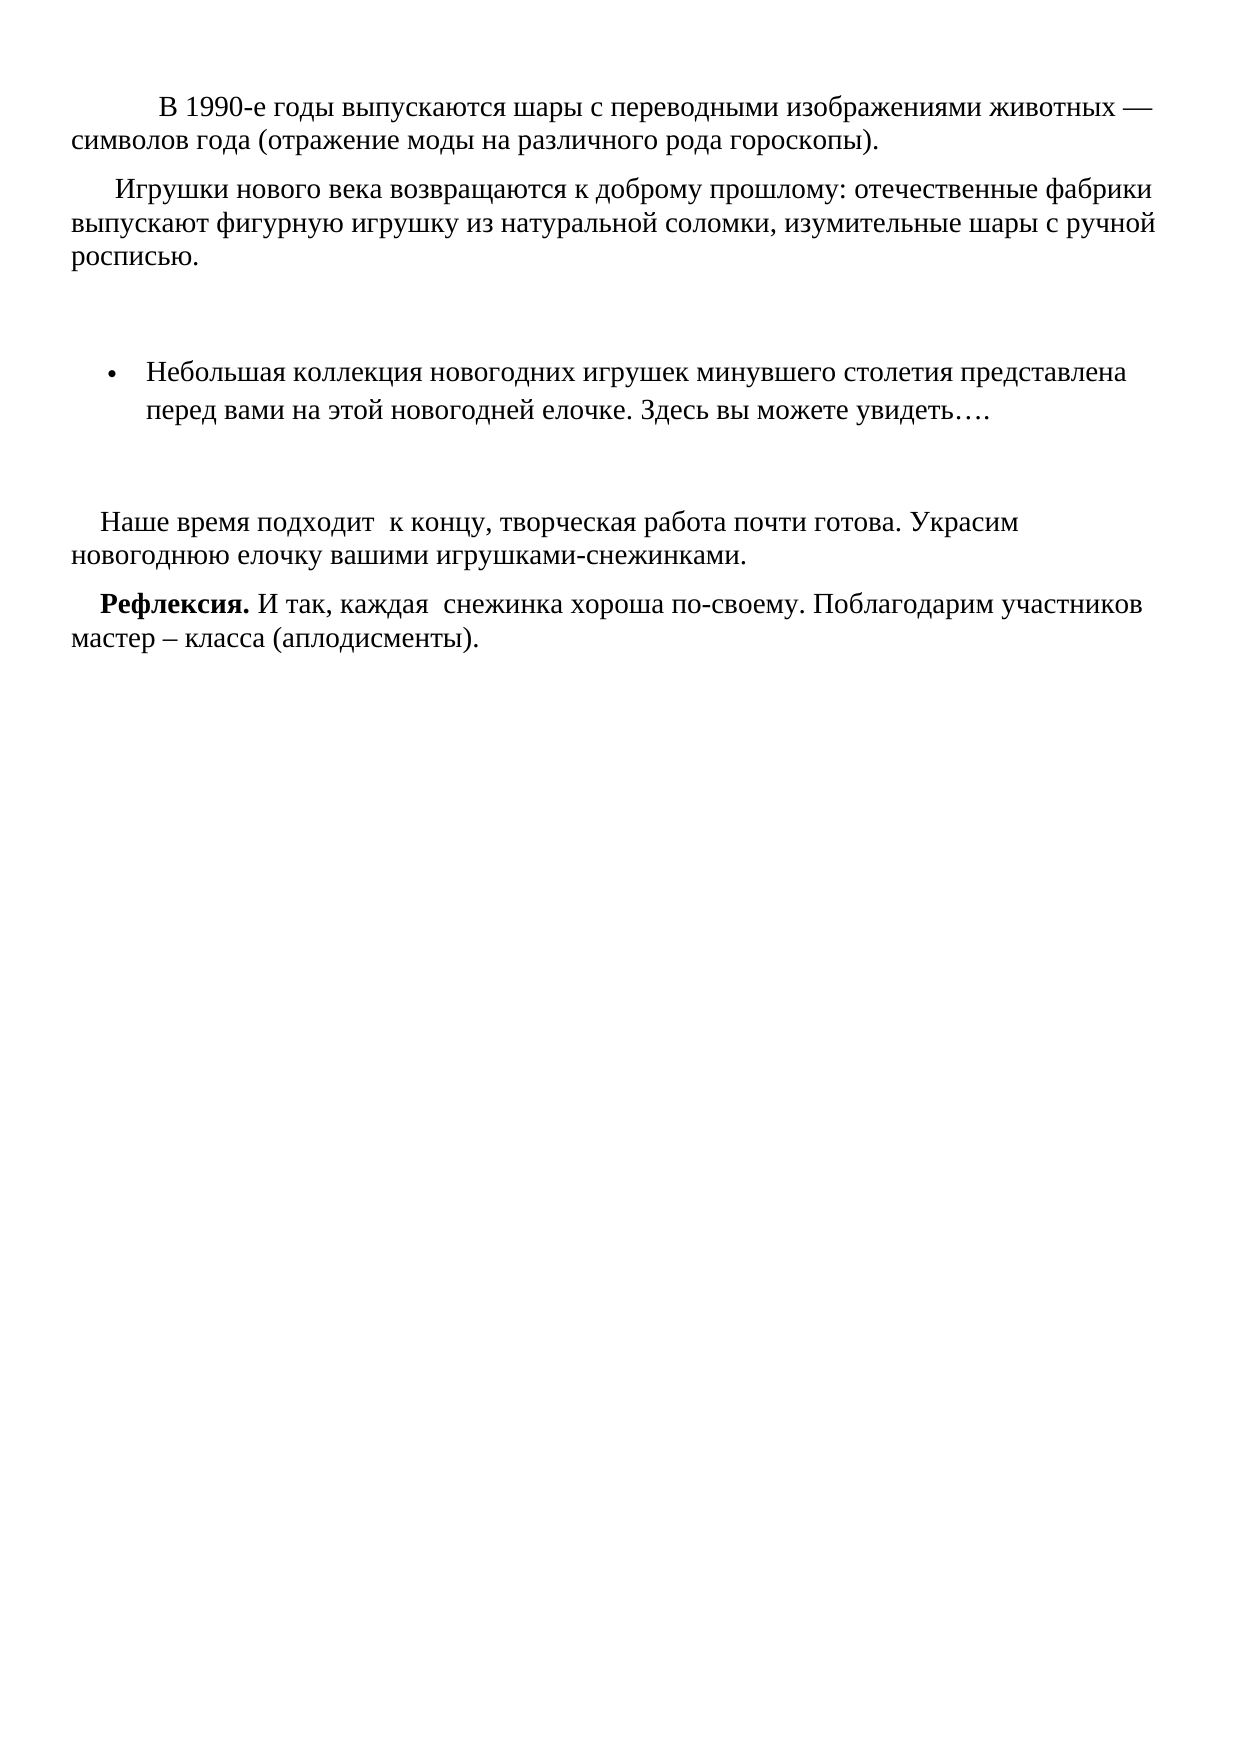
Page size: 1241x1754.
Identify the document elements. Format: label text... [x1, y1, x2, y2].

text Рефлексия. И так, каждая снежинка хороша по-своему. Поблагодарим участников мастер – класса (аплодисменты). [71, 586, 1169, 653]
list Небольшая коллекция новогодних игрушек минувшего столетия представлена перед вами на этой новогодней елочке. Здесь вы можете увидеть…. [108, 350, 1169, 425]
text Игрушки нового века возвращаются к доброму прошлому: отечественные фабрики выпускают фигурную игрушку из натуральной соломки, изумительные шары с ручной росписью. [71, 171, 1169, 272]
text Наше время подходит к концу, творческая работа почти готова. Украсим новогоднюю елочку вашими игрушками-снежинками. [71, 504, 1169, 571]
text В 1990-е годы выпускаются шары с переводными изображениями животных — символов года (отражение моды на различного рода гороскопы). [71, 89, 1169, 156]
